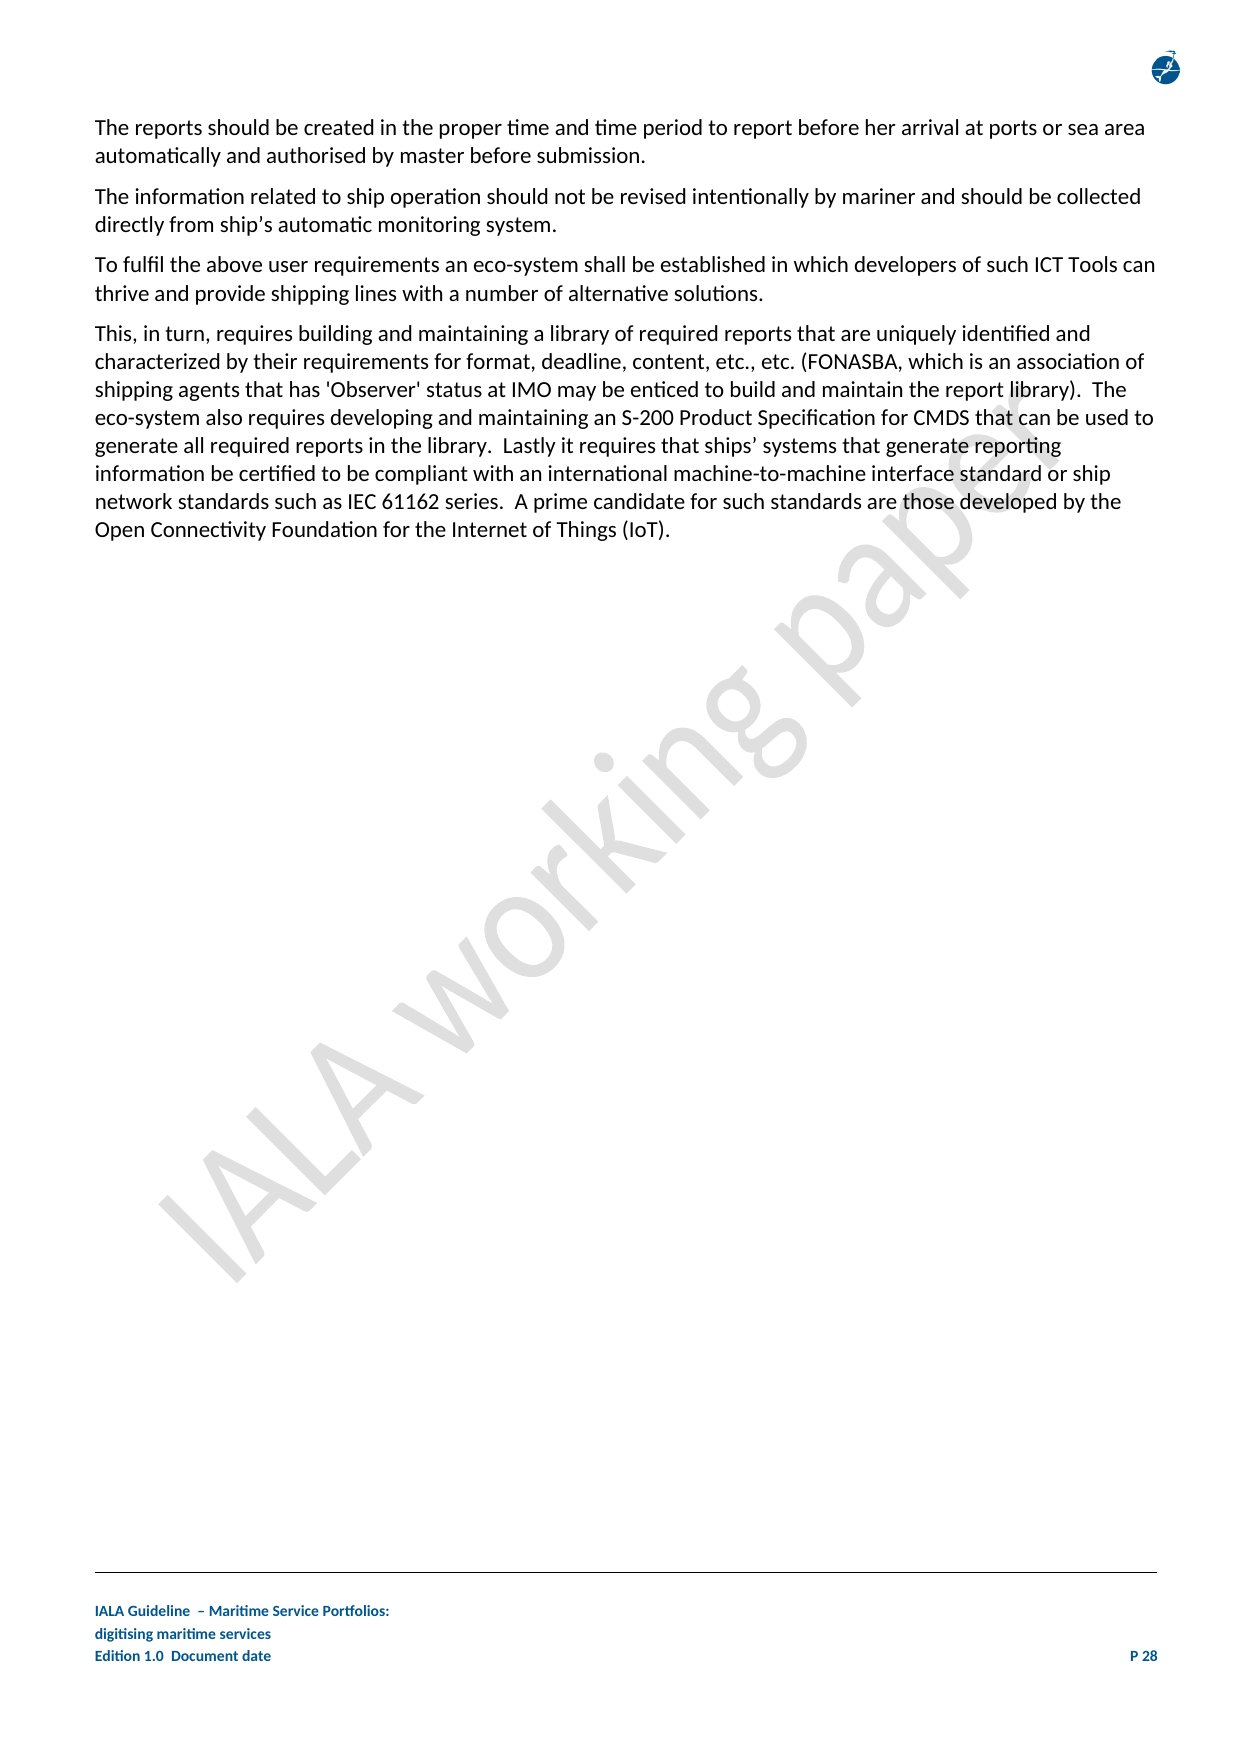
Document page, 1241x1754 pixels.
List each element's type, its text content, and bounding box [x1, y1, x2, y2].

text To fulfil the above user requirements an eco-system shall be established in which developers of such ICT Tools can thrive and provide shipping lines with a number of alternative solutions. [94, 251, 1157, 307]
picture [1120, 0, 1239, 119]
text The information related to ship operation should not be revised intentionally by mariner and should be collected directly from ship’s automatic monitoring system. [94, 182, 1157, 238]
text The reports should be created in the proper time and time period to report before her arrival at ports or sea area automatically and authorised by master before submission. [94, 113, 1157, 169]
text This, in turn, requires building and maintaining a library of required reports that are uniquely identified and characterized by their requirements for format, deadline, content, etc., etc. (FONASBA, which is an association of shipping agents that has 'Observer' status at IMO may be enticed to build and maintain the report library). The eco-system also requires developing and maintaining an S-200 Product Specification for CMDS that can be used to generate all required reports in the library. Lastly it requires that ships’ systems that generate reporting information be certified to be compliant with an international machine-to-machine interface standard or ship network standards such as IEC 61162 series. A prime candidate for such standards are those developed by the Open Connectivity Foundation for the Internet of Things (IoT). [94, 319, 1157, 543]
